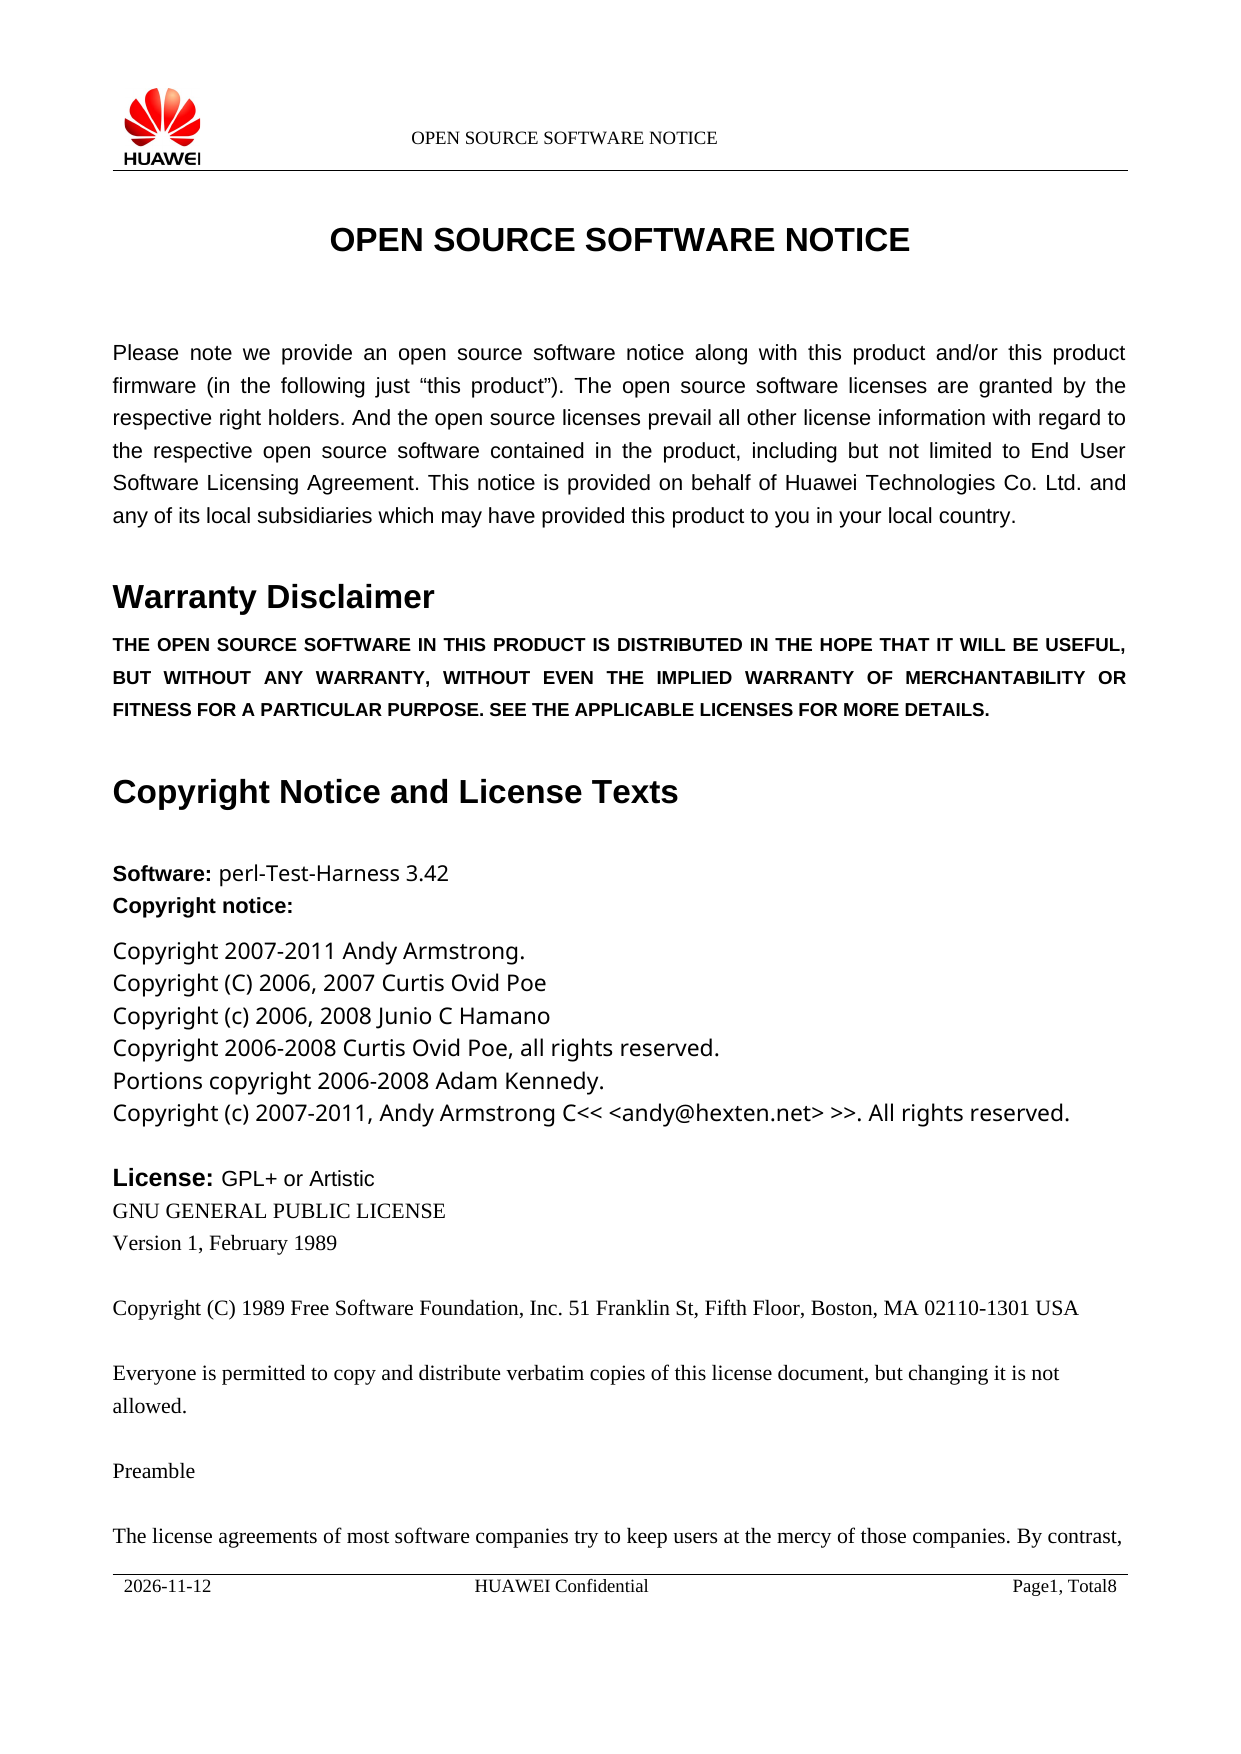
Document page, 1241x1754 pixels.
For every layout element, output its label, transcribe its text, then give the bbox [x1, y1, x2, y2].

picture [124, 88, 201, 165]
text The open source software in this product is distributed in the hope that it will be useful, but WITHOUT ANY WARRANTY, without even the implied warranty of MERCHANTABILITY or FITNESS FOR A PARTICULAR PURPOSE. See the applicable licenses for more details. [112, 629, 1128, 726]
text Please note we provide an open source software notice along with this product and/or this product firmware (in the following just “this product”). The open source software licenses are granted by the respective right holders. And the open source licenses prevail all other license information with regard to the respective open source software contained in the product, including but not limited to End User Software Licensing Agreement. This notice is provided on behalf of Huawei Technologies Co. Ltd. and any of its local subsidiaries which may have provided this product to you in your local country. [112, 336, 1128, 531]
title Software: perl-Test-Harness 3.42 [112, 856, 1128, 889]
text Warranty Disclaimer [112, 564, 1128, 629]
text Copyright notice: [112, 889, 1128, 921]
text Copyright 2007-2011 Andy Armstrong. Copyright (C) 2006, 2007 Curtis Ovid Poe Copyright (c) 2006, 2008 Junio C Hamano Copyright 2006-2008 Curtis Ovid Poe, all rights reserved. Portions copyright 2006-2008 Adam Kennedy. Copyright (c) 2007-2011, Andy Armstrong C<< <andy@hexten.net> >>. All rights reserved. [112, 934, 1128, 1161]
text OPEN SOURCE SOFTWARE NOTICE [112, 206, 1128, 271]
text Copyright Notice and License Texts [112, 759, 1128, 824]
text License: GPL+ or Artistic [112, 1161, 1128, 1194]
